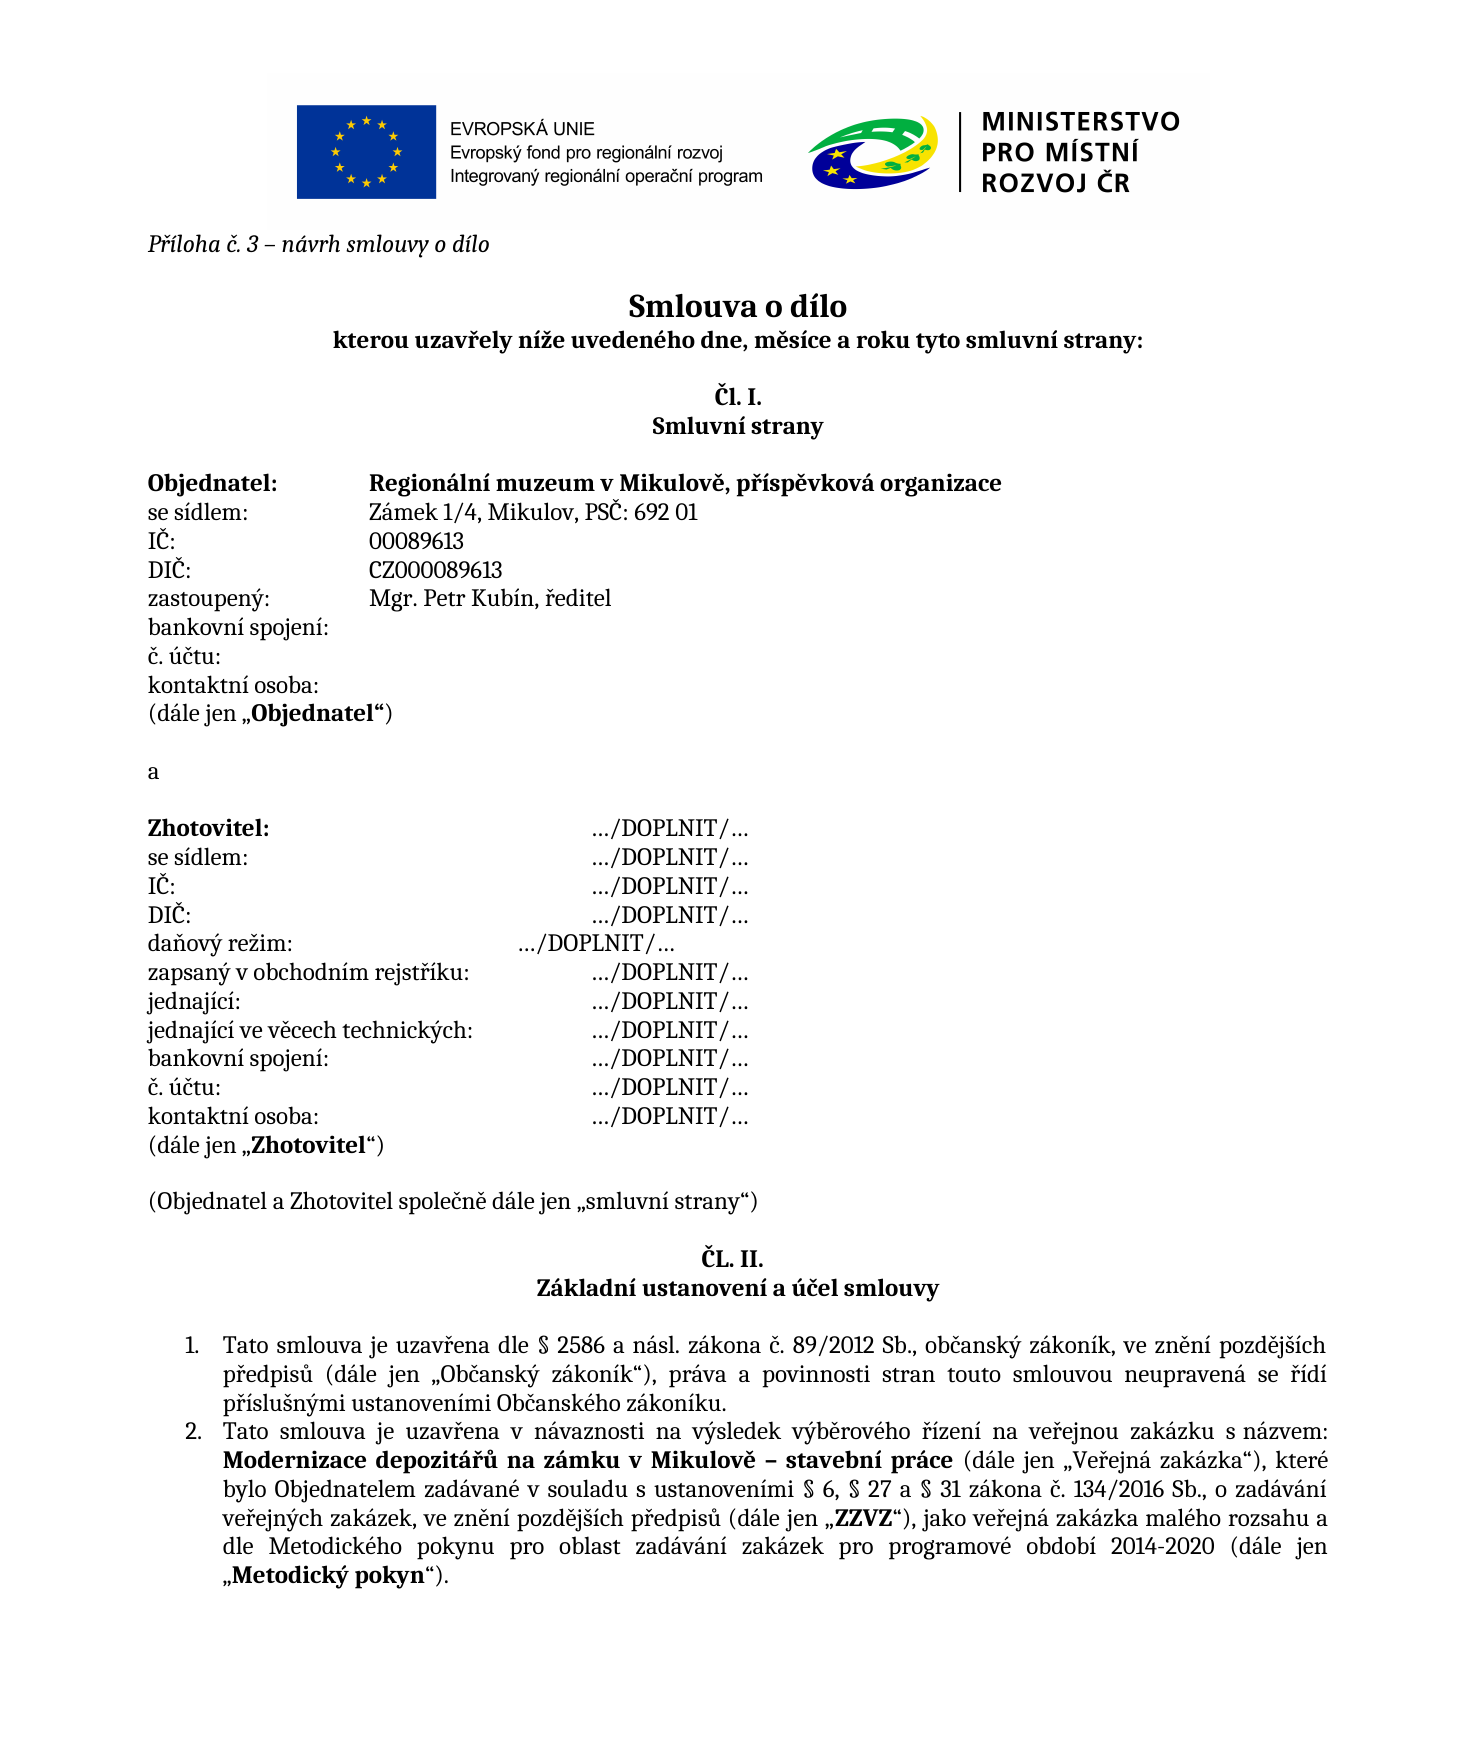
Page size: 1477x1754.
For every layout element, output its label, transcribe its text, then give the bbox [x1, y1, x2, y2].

text daňový režim: …/DOPLNIT/… [148, 929, 1329, 958]
text Objednatel: Regionální muzeum v Mikulově, příspěvková organizace [148, 469, 1329, 498]
text jednající: …/DOPLNIT/… [148, 987, 1329, 1016]
text se sídlem: …/DOPLNIT/… [148, 843, 1329, 872]
text (dále jen „Objednatel“) [148, 699, 1329, 728]
text se sídlem: Zámek 1/4, Mikulov, PSČ: 692 01 [148, 498, 1329, 527]
text (dále jen „Zhotovitel“) [148, 1131, 1329, 1159]
list Tato smlouva je uzavřena v návaznosti na výsledek výběrového řízení na veřejnou zakázku s názvem: Modernizace depozitářů na zámku v Mikulově – stavební práce (dále jen „Veřejná zakázka“), které bylo Objednatelem zadávané v souladu s ustanoveními § 6, § 27 a § 31 zákona č. 134/2016 Sb., o zadávání veřejných zakázek, ve znění pozdějších předpisů (dále jen „ZZVZ“), jako veřejná zakázka malého rozsahu a dle Metodického pokynu pro oblast zadávání zakázek pro programové období 2014-2020 (dále jen „Metodický pokyn“). [185, 1417, 1329, 1590]
text zapsaný v obchodním rejstříku: …/DOPLNIT/… [148, 958, 1329, 987]
text ČL. II. [148, 1245, 1329, 1273]
text Smluvní strany [148, 412, 1329, 441]
text a [148, 757, 1329, 786]
text DIČ: CZ000089613 [148, 556, 1329, 584]
text č. účtu: …/DOPLNIT/… [148, 1073, 1329, 1102]
text kontaktní osoba: …/DOPLNIT/… [148, 1102, 1329, 1131]
text (Objednatel a Zhotovitel společně dále jen „smluvní strany“) [148, 1187, 1329, 1216]
text DIČ: …/DOPLNIT/… [148, 901, 1329, 929]
text jednající ve věcech technických: …/DOPLNIT/… [148, 1016, 1329, 1044]
text Čl. I. [148, 383, 1329, 412]
text Příloha č. 3 – návrh smlouvy o dílo [148, 230, 1329, 258]
list Tato smlouva je uzavřena dle § 2586 a násl. zákona č. 89/2012 Sb., občanský zákoník, ve znění pozdějších předpisů (dále jen „Občanský zákoník“), práva a povinnosti stran touto smlouvou neupravená se řídí příslušnými ustanoveními Občanského zákoníku. [185, 1331, 1329, 1417]
text IČ: 00089613 [148, 527, 1329, 556]
text IČ: …/DOPLNIT/… [148, 872, 1329, 901]
text bankovní spojení: …/DOPLNIT/… [148, 1044, 1329, 1073]
text č. účtu: [148, 642, 1329, 671]
text zastoupený: Mgr. Petr Kubín, ředitel [148, 584, 1329, 613]
text Smlouva o dílo [148, 287, 1329, 326]
text Zhotovitel: …/DOPLNIT/… [148, 814, 1329, 843]
text kontaktní osoba: [148, 671, 1329, 699]
picture [266, 73, 1210, 230]
text bankovní spojení: [148, 613, 1329, 642]
text Základní ustanovení a účel smlouvy [148, 1273, 1329, 1302]
text kterou uzavřely níže uvedeného dne, měsíce a roku tyto smluvní strany: [148, 326, 1329, 354]
